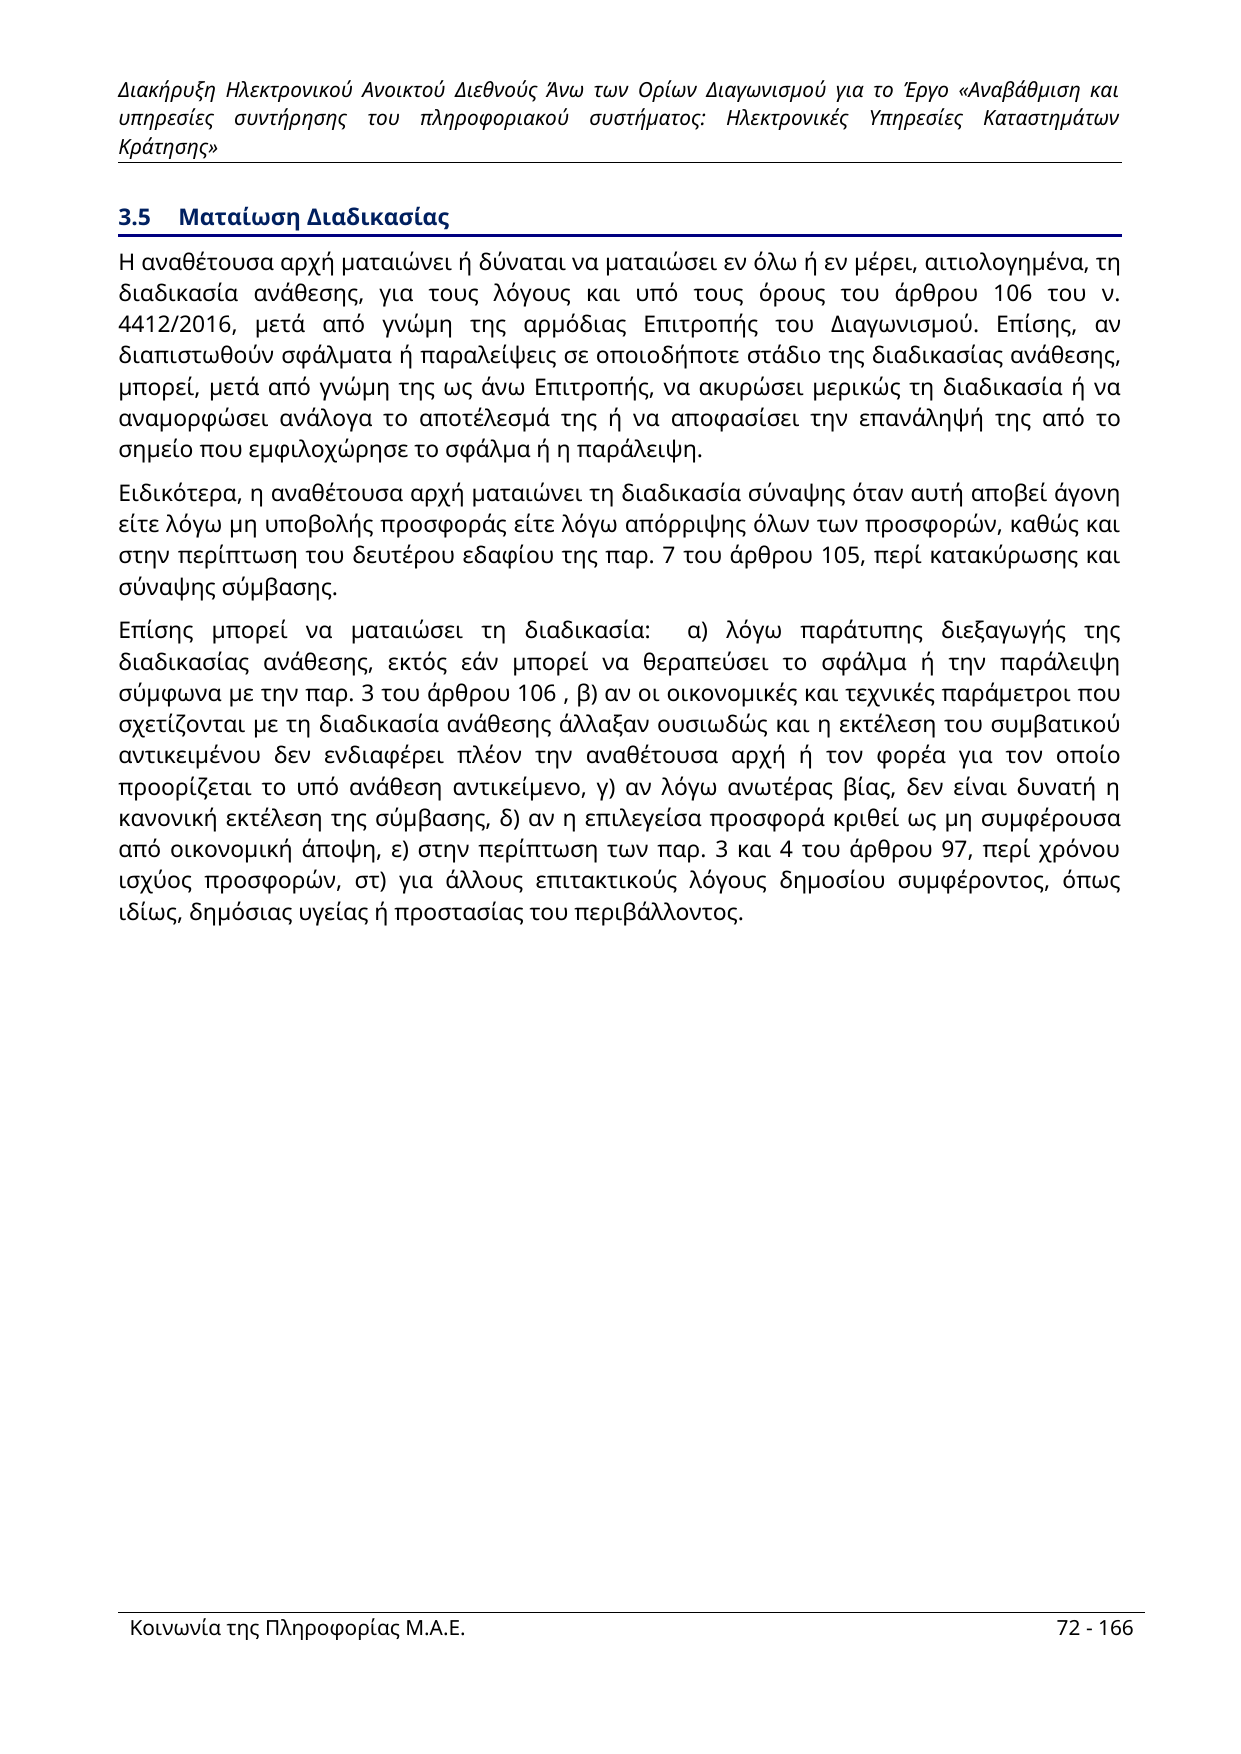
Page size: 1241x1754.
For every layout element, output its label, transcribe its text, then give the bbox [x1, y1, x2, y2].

subtitle Ματαίωση Διαδικασίας [118, 201, 1122, 234]
text Ειδικότερα, η αναθέτουσα αρχή ματαιώνει τη διαδικασία σύναψης όταν αυτή αποβεί άγονη είτε λόγω μη υποβολής προσφοράς είτε λόγω απόρριψης όλων των προσφορών, καθώς και στην περίπτωση του δευτέρου εδαφίου της παρ. 7 του άρθρου 105, περί κατακύρωσης και σύναψης σύμβασης. [118, 477, 1122, 602]
text Επίσης μπορεί να ματαιώσει τη διαδικασία: α) λόγω παράτυπης διεξαγωγής της διαδικασίας ανάθεσης, εκτός εάν μπορεί να θεραπεύσει το σφάλμα ή την παράλειψη σύμφωνα με την παρ. 3 του άρθρου 106 , β) αν οι οικονομικές και τεχνικές παράμετροι που σχετίζονται με τη διαδικασία ανάθεσης άλλαξαν ουσιωδώς και η εκτέλεση του συμβατικού αντικειμένου δεν ενδιαφέρει πλέον την αναθέτουσα αρχή ή τον φορέα για τον οποίο προορίζεται το υπό ανάθεση αντικείμενο, γ) αν λόγω ανωτέρας βίας, δεν είναι δυνατή η κανονική εκτέλεση της σύμβασης, δ) αν η επιλεγείσα προσφορά κριθεί ως μη συμφέρουσα από οικονομική άποψη, ε) στην περίπτωση των παρ. 3 και 4 του άρθρου 97, περί χρόνου ισχύος προσφορών, στ) για άλλους επιτακτικούς λόγους δημοσίου συμφέροντος, όπως ιδίως, δημόσιας υγείας ή προστασίας του περιβάλλοντος. [118, 614, 1122, 927]
text Η αναθέτουσα αρχή ματαιώνει ή δύναται να ματαιώσει εν όλω ή εν μέρει, αιτιολογημένα, τη διαδικασία ανάθεσης, για τους λόγους και υπό τους όρους του άρθρου 106 του ν. 4412/2016, μετά από γνώμη της αρμόδιας Επιτροπής του Διαγωνισμού. Επίσης, αν διαπιστωθούν σφάλματα ή παραλείψεις σε οποιοδήποτε στάδιο της διαδικασίας ανάθεσης, μπορεί, μετά από γνώμη της ως άνω Επιτροπής, να ακυρώσει μερικώς τη διαδικασία ή να αναμορφώσει ανάλογα το αποτέλεσμά της ή να αποφασίσει την επανάληψή της από το σημείο που εμφιλοχώρησε το σφάλμα ή η παράλειψη. [118, 246, 1122, 464]
